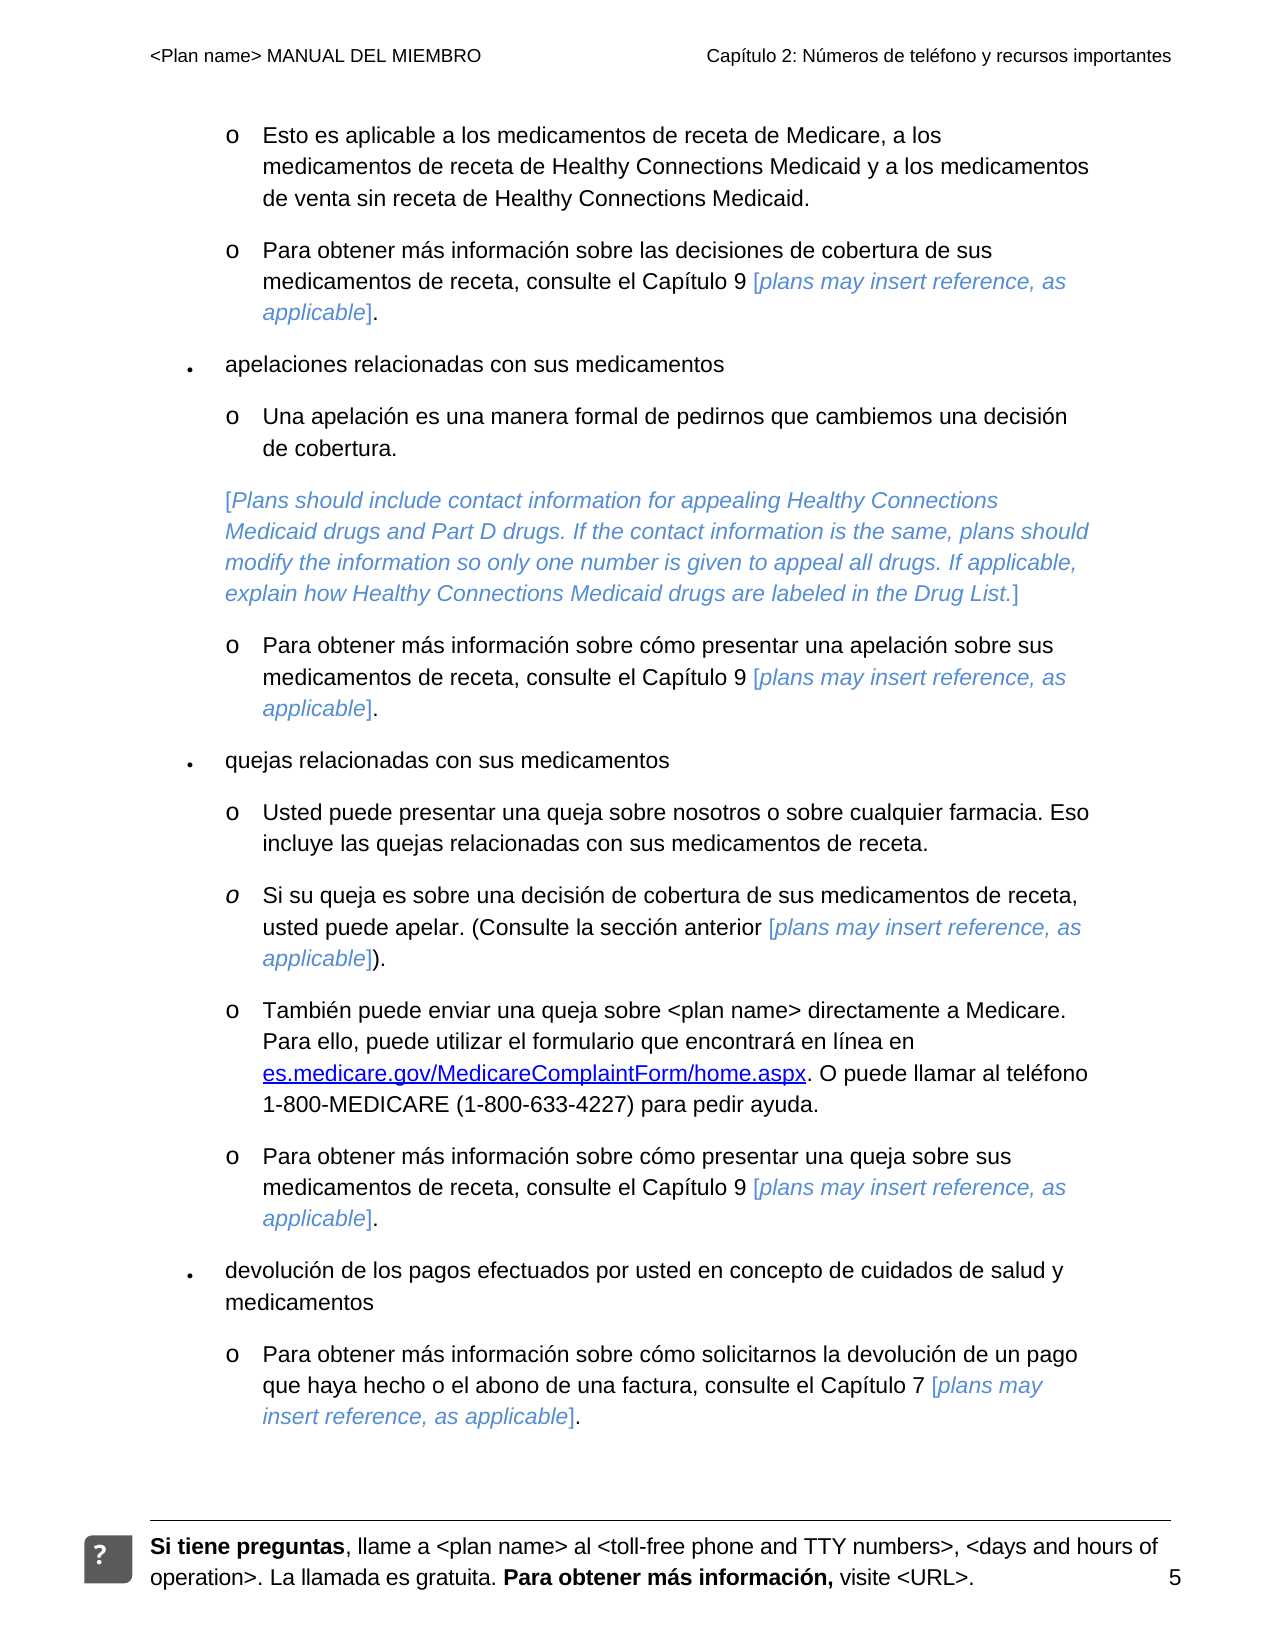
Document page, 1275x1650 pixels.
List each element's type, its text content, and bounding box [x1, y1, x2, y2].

text Para obtener más información sobre cómo presentar una apelación sobre sus medicamentos de receta, consulte el Capítulo 9 [plans may insert reference, as applicable]. [225, 629, 1096, 723]
text Para obtener más información sobre cómo presentar una queja sobre sus medicamentos de receta, consulte el Capítulo 9 [plans may insert reference, as applicable]. [225, 1139, 1096, 1233]
text Para obtener más información sobre cómo solicitarnos la devolución de un pago que haya hecho o el abono de una factura, consulte el Capítulo 7 [plans may insert reference, as applicable]. [225, 1337, 1096, 1431]
text Para obtener más información sobre las decisiones de cobertura de sus medicamentos de receta, consulte el Capítulo 9 [plans may insert reference, as applicable]. [225, 233, 1096, 327]
list apelaciones relacionadas con sus medicamentos [187, 348, 1171, 379]
text Una apelación es una manera formal de pedirnos que cambiemos una decisión de cobertura. [225, 400, 1096, 462]
text Usted puede presentar una queja sobre nosotros o sobre cualquier farmacia. Eso incluye las quejas relacionadas con sus medicamentos de receta. [225, 796, 1096, 858]
list quejas relacionadas con sus medicamentos [187, 743, 1171, 775]
text Esto es aplicable a los medicamentos de receta de Medicare, a los medicamentos de receta de Healthy Connections Medicaid y a los medicamentos de venta sin receta de Healthy Connections Medicaid. [225, 118, 1096, 212]
text También puede enviar una queja sobre <plan name> directamente a Medicare. Para ello, puede utilizar el formulario que encontrará en línea en es.medicare.gov/MedicareComplaintForm/home.aspx. O puede llamar al teléfono 1-800-MEDICARE (1-800-633-4227) para pedir ayuda. [225, 993, 1096, 1118]
text [Plans should include contact information for appealing Healthy Connections Medicaid drugs and Part D drugs. If the contact information is the same, plans should modify the information so only one number is given to appeal all drugs. If applicable, explain how Healthy Connections Medicaid drugs are labeled in the Drug List.] [225, 483, 1096, 608]
list devolución de los pagos efectuados por usted en concepto de cuidados de salud y medicamentos [187, 1254, 1171, 1316]
text Si su queja es sobre una decisión de cobertura de sus medicamentos de receta, usted puede apelar. (Consulte la sección anterior [plans may insert reference, as applicable]). [225, 879, 1096, 973]
